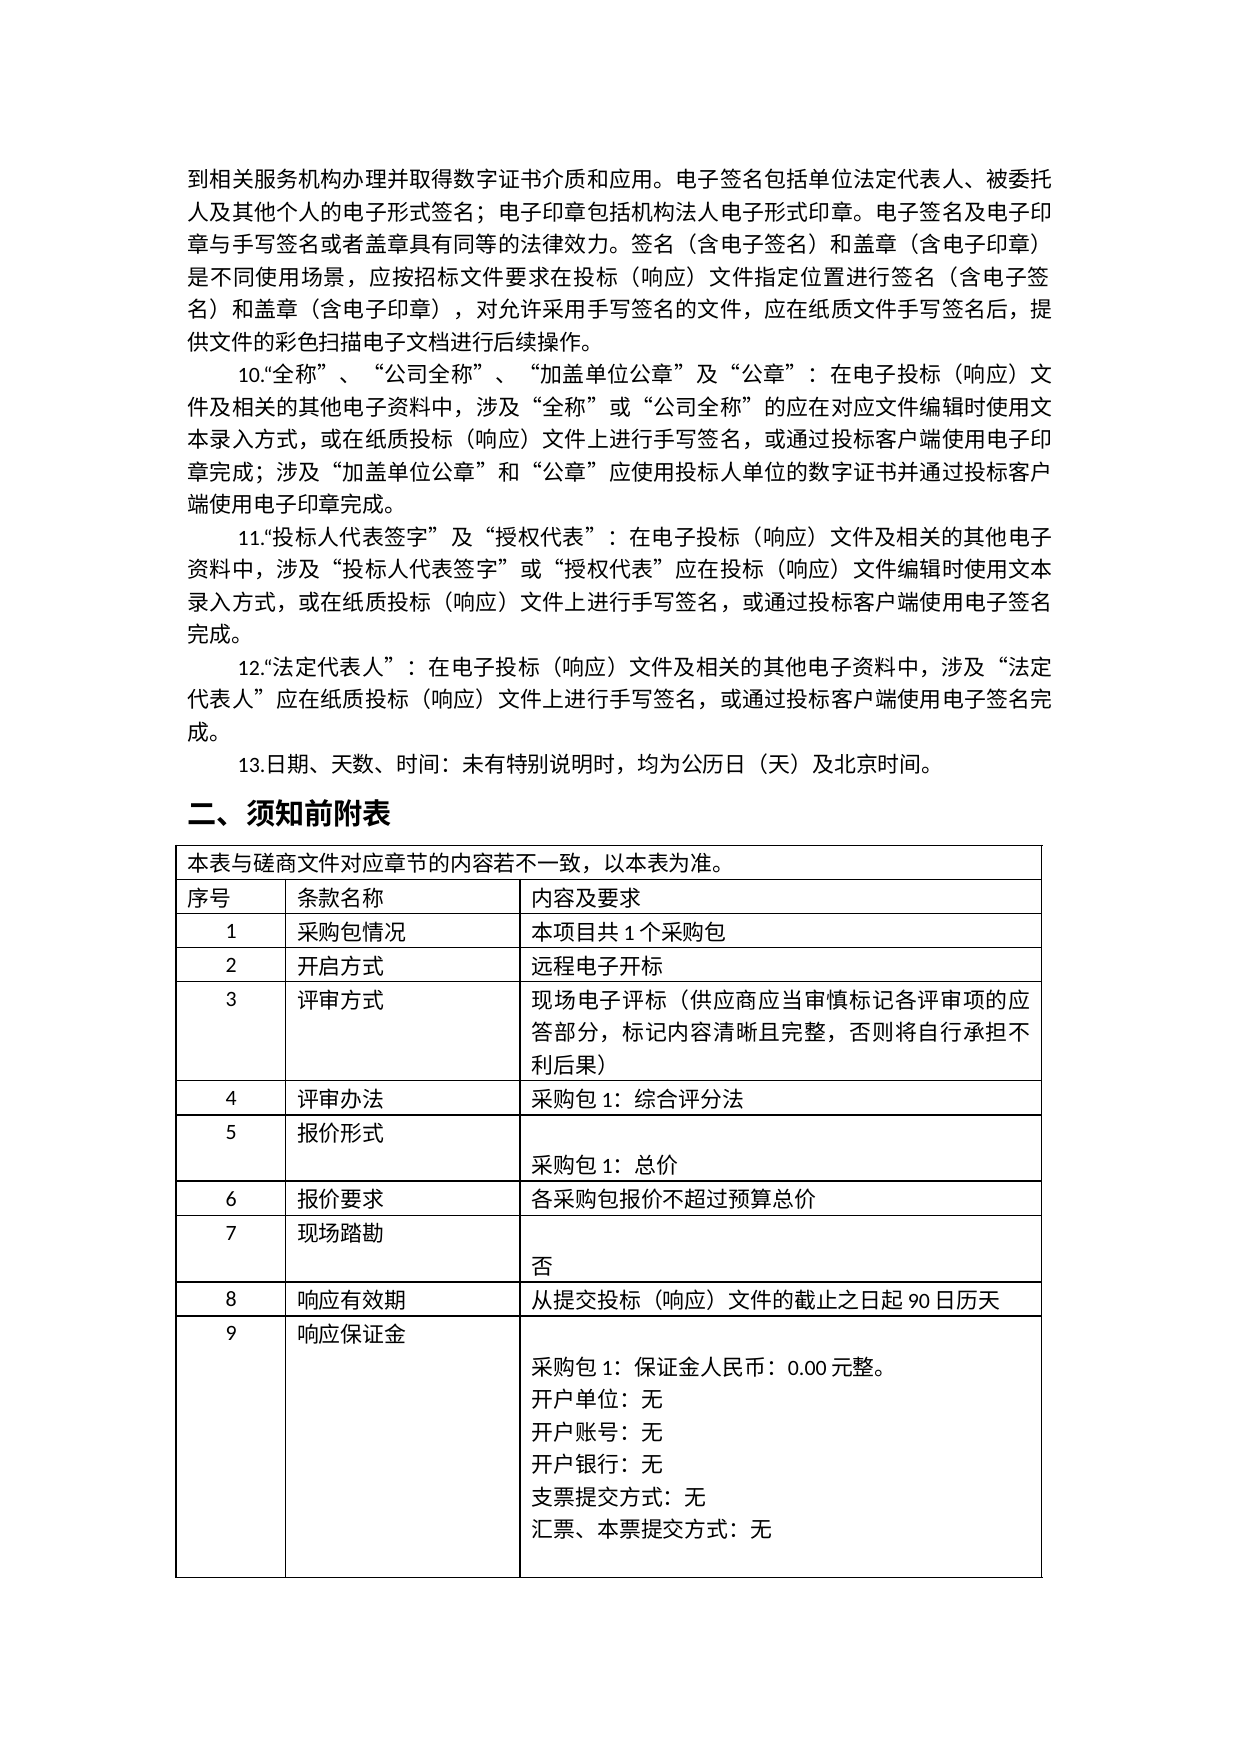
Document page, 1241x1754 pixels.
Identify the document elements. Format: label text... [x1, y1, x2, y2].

table_cell 现场电子评标（供应商应当审慎标记各评审项的应答部分，标记内容清晰且完整，否则将自行承担不利后果） [521, 982, 1041, 1080]
table_cell 4 [177, 1081, 285, 1114]
table_cell 报价形式 [286, 1116, 519, 1180]
table_cell 远程电子开标 [521, 948, 1041, 981]
table_cell 响应有效期 [286, 1283, 519, 1315]
table_cell 采购包1：总价 [521, 1116, 1041, 1180]
table_cell 3 [177, 982, 285, 1080]
table_cell 内容及要求 [521, 880, 1041, 913]
table_cell 报价要求 [286, 1182, 519, 1214]
table_cell 否 [521, 1216, 1041, 1281]
table_cell 采购包情况 [286, 914, 519, 947]
table_cell 6 [177, 1182, 285, 1214]
table_cell 现场踏勘 [286, 1216, 519, 1281]
table_cell 采购包1：综合评分法 [521, 1081, 1041, 1114]
table_cell 2 [177, 948, 285, 981]
table_cell 各采购包报价不超过预算总价 [521, 1182, 1041, 1214]
table_cell 条款名称 [286, 880, 519, 913]
table_cell 开启方式 [286, 948, 519, 981]
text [187, 162, 1053, 357]
text 二、须知前附表 [187, 779, 1053, 844]
table_cell 1 [177, 914, 285, 947]
text 11.“投标人代表签字”及“授权代表”：在电子投标（响应）文件及相关的其他电子资料中，涉及“投标人代表签字”或“授权代表”应在投标（响应）文件编辑时使用文本录入方式，或在纸质投标（响应）文件上进行手写签名，或通过投标客户端使用电子签名完成。 [187, 519, 1053, 649]
table_cell 7 [177, 1216, 285, 1281]
table_header 本表与磋商文件对应章节的内容若不一致，以本表为准。 [177, 846, 1041, 878]
table_cell 序号 [177, 880, 285, 913]
table_cell 8 [177, 1283, 285, 1315]
table_cell 本项目共1个采购包 [521, 914, 1041, 947]
text 10.“全称”、“公司全称”、“加盖单位公章”及“公章”：在电子投标（响应）文件及相关的其他电子资料中，涉及“全称”或“公司全称”的应在对应文件编辑时使用文本录入方式，或在纸质投标（响应）文件上进行手写签名，或通过投标客户端使用电子印章完成；涉及“加盖单位公章”和“公章”应使用投标人单位的数字证书并通过投标客户端使用电子印章完成。 [187, 357, 1053, 519]
table_cell 从提交投标（响应）文件的截止之日起90日历天 [521, 1283, 1041, 1315]
table_cell 9 [177, 1317, 285, 1577]
text 13.日期、天数、时间：未有特别说明时，均为公历日（天）及北京时间。 [187, 747, 1053, 779]
table_cell 响应保证金 [286, 1317, 519, 1577]
text 12.“法定代表人”：在电子投标（响应）文件及相关的其他电子资料中，涉及“法定代表人”应在纸质投标（响应）文件上进行手写签名，或通过投标客户端使用电子签名完成。 [187, 649, 1053, 747]
table_cell 评审方式 [286, 982, 519, 1080]
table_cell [521, 1317, 1041, 1577]
table_cell 5 [177, 1116, 285, 1180]
table_cell 评审办法 [286, 1081, 519, 1114]
